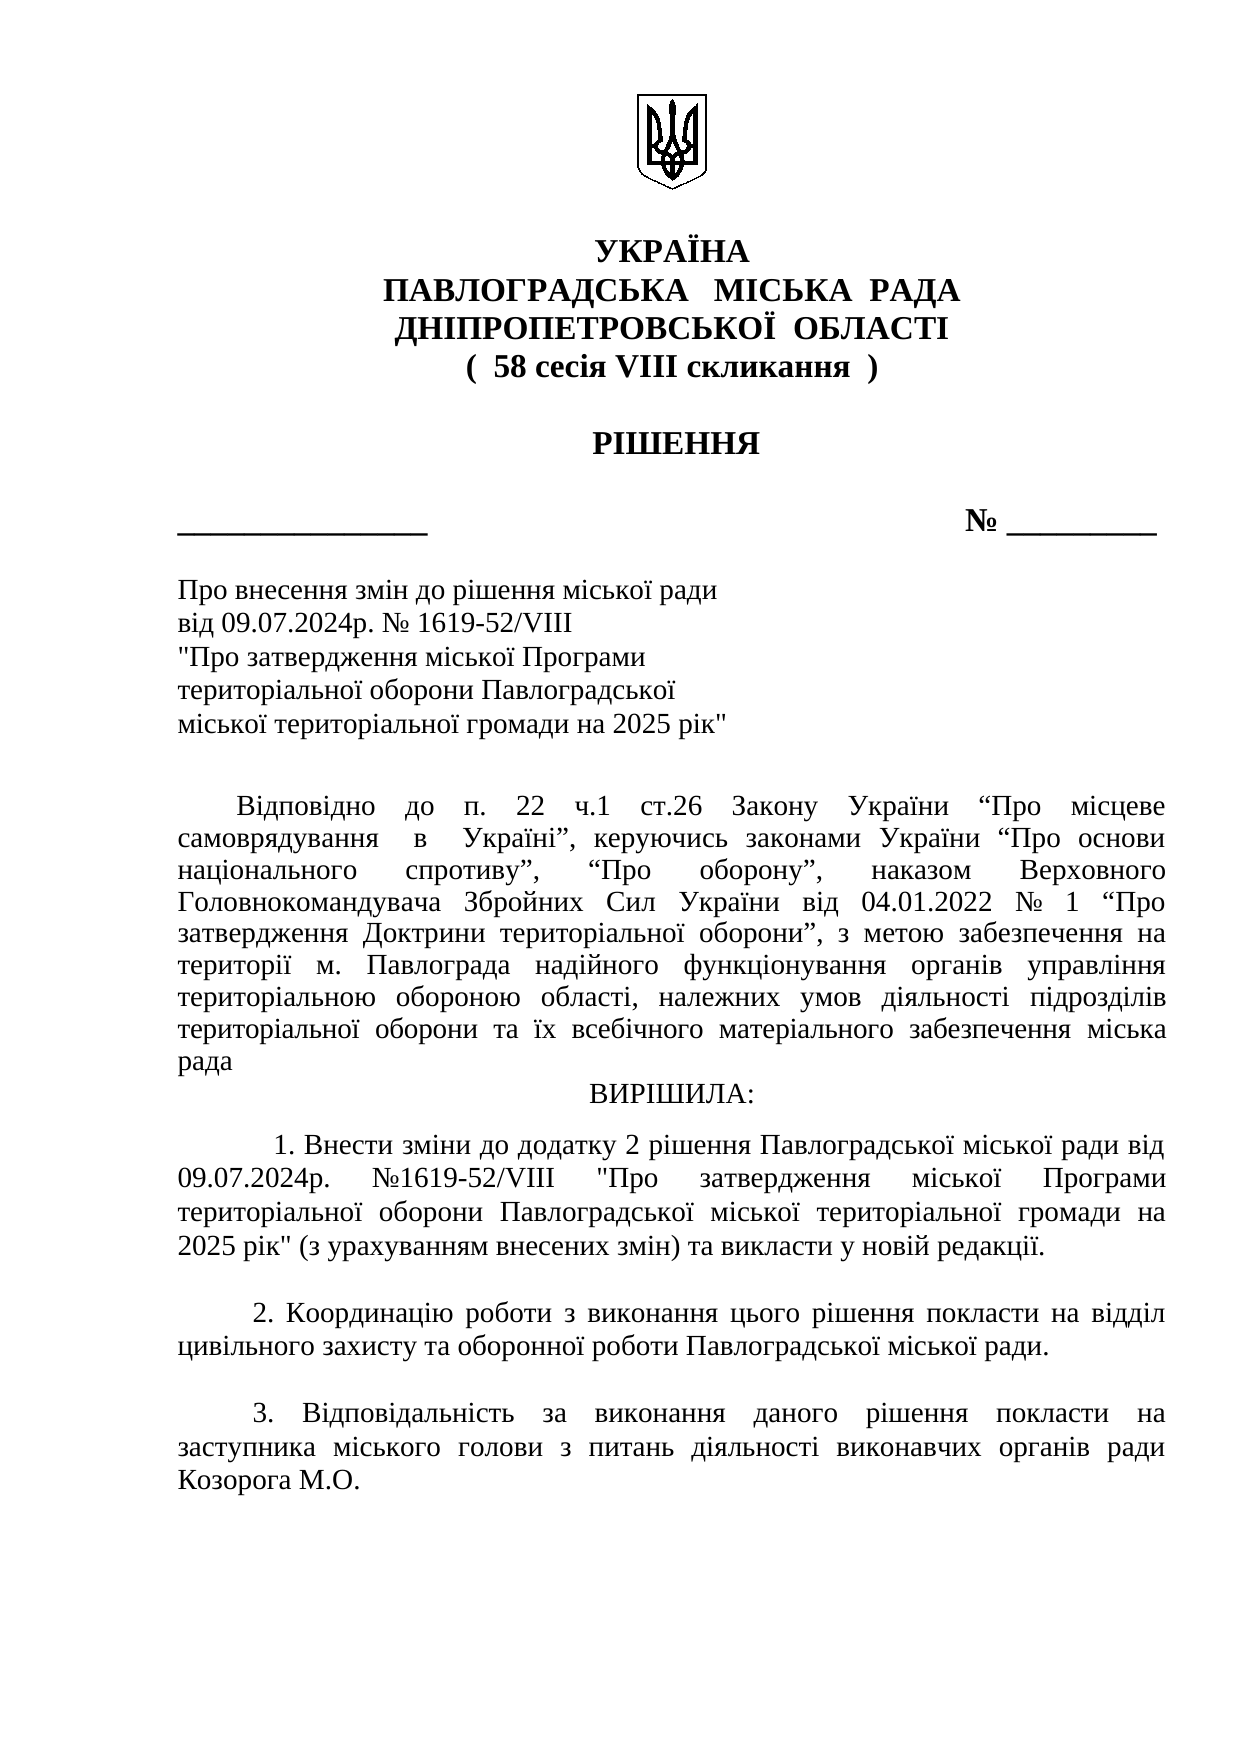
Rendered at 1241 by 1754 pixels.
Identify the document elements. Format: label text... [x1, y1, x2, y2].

text УКРАЇНА [177, 232, 1167, 270]
text Про внесення змін до рішення міської ради [177, 572, 1167, 605]
text 3. Відповідальність за виконання даного рішення покласти на заступника міського голови з питань діяльності виконавчих органів ради Козорога М.О. [177, 1395, 1167, 1496]
text територіальної оборони Павлоградської [177, 672, 1167, 706]
text 2. Координацію роботи з виконання цього рішення покласти на відділ цивільного захисту та оборонної роботи Павлоградської міської ради. [177, 1295, 1167, 1362]
text ДНІПРОПЕТРОВСЬКОЇ ОБЛАСТІ [177, 308, 1167, 347]
text ПАВЛОГРАДСЬКА МІСЬКА РАДА [177, 270, 1167, 308]
text _______________ № _________ [177, 500, 1167, 538]
text ВИРІШИЛА: [177, 1077, 1167, 1110]
text від 09.07.2024р. № 1619-52/VIII [177, 605, 1167, 639]
text РІШЕННЯ [177, 423, 1167, 462]
text міської територіальної громади на 2025 рік" [177, 706, 1167, 739]
text "Про затвердження міської Програми [177, 639, 1167, 672]
text 1. Внести зміни до додатку 2 рішення Павлоградської міської ради від 09.07.2024р. №1619-52/VIII "Про затвердження міської Програми територіальної оборони Павлоградської міської територіальної громади на 2025 рік" (з урахуванням внесених змін) та викласти у новій редакції. [177, 1127, 1167, 1261]
text Відповідно до п. 22 ч.1 ст.26 Закону України “Про місцеве самоврядування в Україні”, керуючись законами України “Про основи національного спротиву”, “Про оборону”, наказом Верховного Головнокомандувача Збройних Сил України від 04.01.2022 № 1 “Про затвердження Доктрини територіальної оборони”, з метою забезпечення на території м. Павлограда надійного функціонування органів управління територіальною обороною області, належних умов діяльності підрозділів територіальної оборони та їх всебічного матеріального забезпечення міська рада [177, 790, 1167, 1077]
picture [630, 88, 714, 194]
text ( 58 сесія VIII скликання ) [177, 347, 1167, 385]
